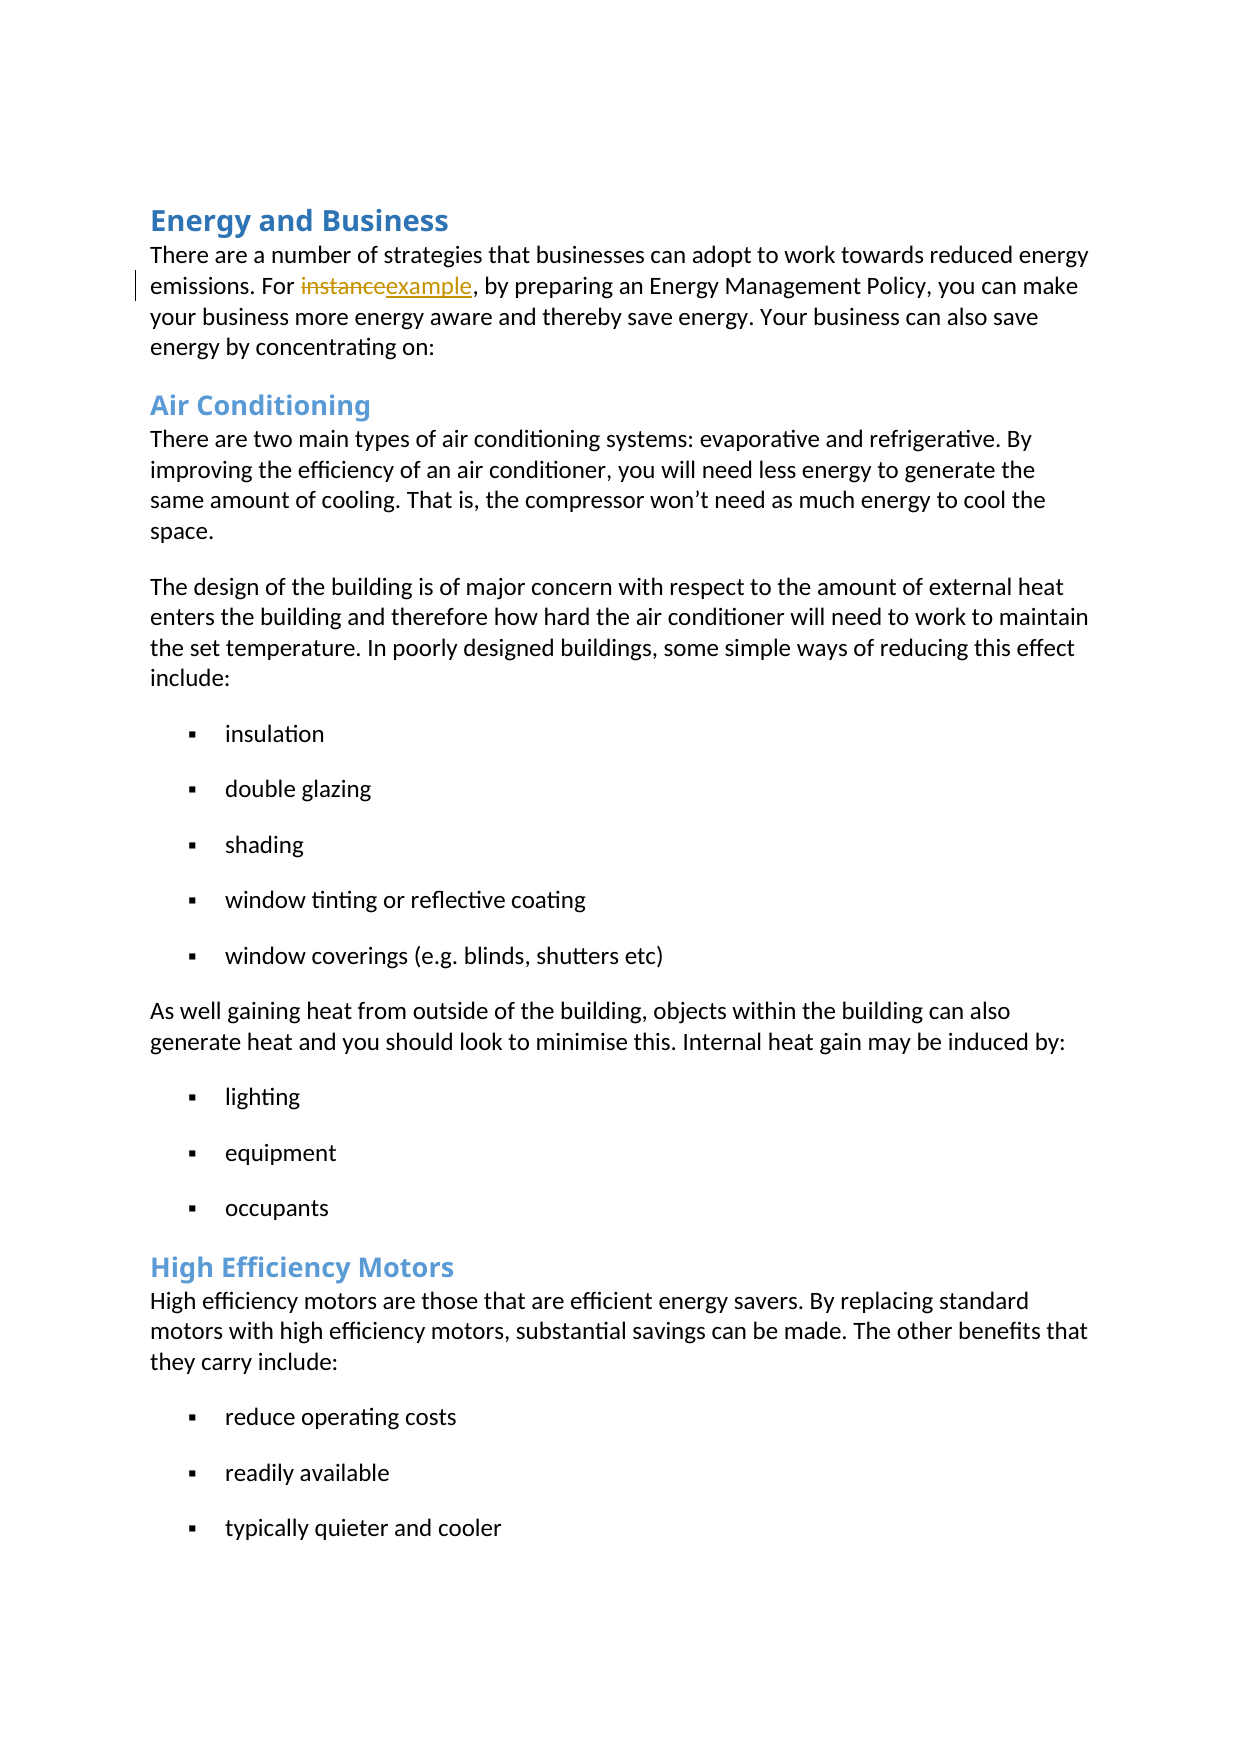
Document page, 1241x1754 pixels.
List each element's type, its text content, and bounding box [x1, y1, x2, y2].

list insulation [187, 718, 1090, 748]
subtitle Air Conditioning [150, 387, 1090, 424]
list double glazing [187, 773, 1090, 804]
list equipment [187, 1137, 1090, 1167]
list typically quieter and cooler [187, 1512, 1090, 1543]
list occupants [187, 1192, 1090, 1223]
text As well gaining heat from outside of the building, objects within the building can also generate heat and you should look to minimise this. Internal heat gain may be induced by: [150, 995, 1090, 1056]
list readily available [187, 1457, 1090, 1487]
text The design of the building is of major concern with respect to the amount of external heat enters the building and therefore how hard the air conditioner will need to work to maintain the set temperature. In poorly designed buildings, some simple ways of reducing this effect include: [150, 571, 1090, 693]
list shading [187, 829, 1090, 859]
list lighting [187, 1081, 1090, 1112]
list window tinting or reflective coating [187, 884, 1090, 915]
list reduce operating costs [187, 1401, 1090, 1432]
text There are a number of strategies that businesses can adopt to work towards reduced energy emissions. For , by preparing an Energy Management Policy, you can make your business more energy aware and thereby save energy. Your business can also save energy by concentrating on: [150, 240, 1090, 362]
list window coverings (e.g. blinds, shutters etc) [187, 940, 1090, 970]
subtitle Energy and Business [150, 200, 1090, 240]
subtitle High Efficiency Motors [150, 1248, 1090, 1285]
text There are two main types of air conditioning systems: evaporative and refrigerative. By improving the efficiency of an air conditioner, you will need less energy to generate the same amount of cooling. That is, the compressor won’t need as much energy to cool the space. [150, 424, 1090, 546]
text High efficiency motors are those that are efficient energy savers. By replacing standard motors with high efficiency motors, substantial savings can be made. The other benefits that they carry include: [150, 1285, 1090, 1376]
